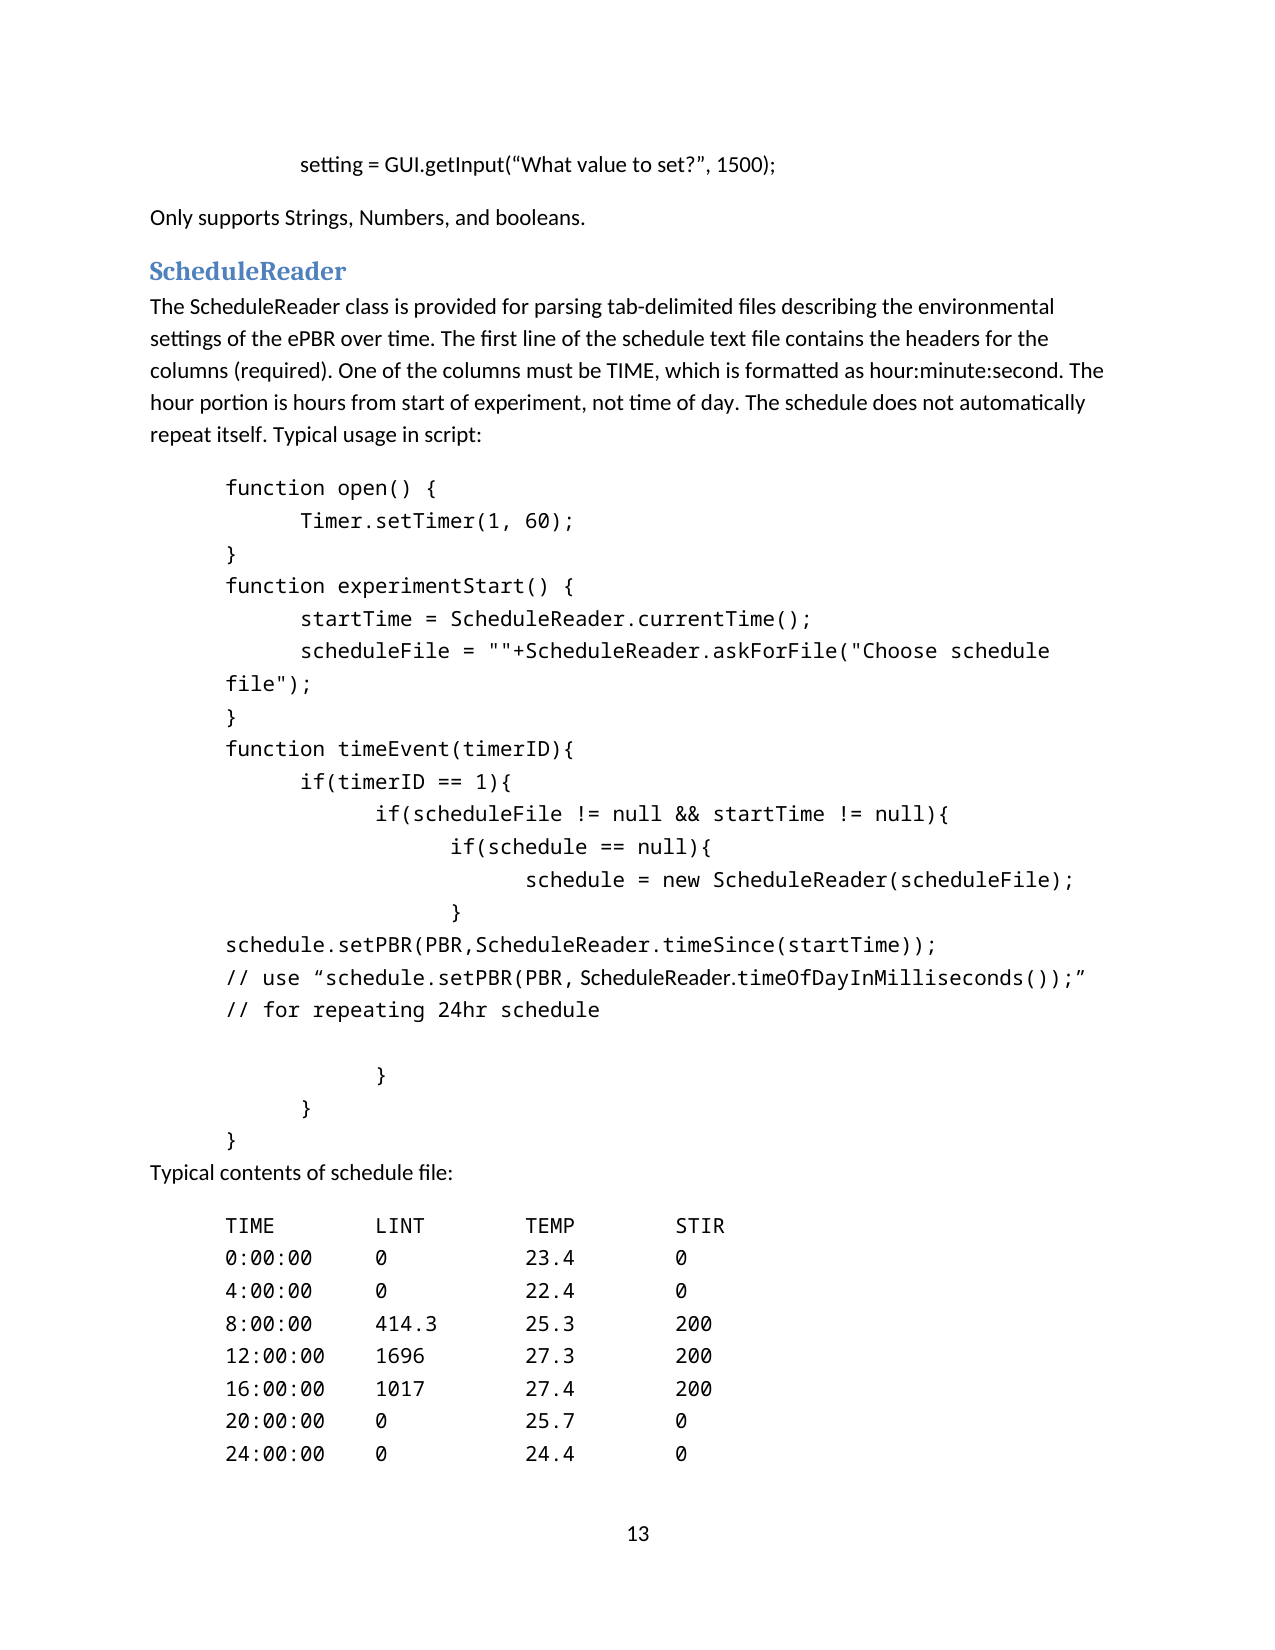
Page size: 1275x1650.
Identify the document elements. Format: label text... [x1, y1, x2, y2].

text // for repeating 24hr schedule [225, 995, 1125, 1024]
text if(timerID == 1){ [225, 767, 1125, 795]
text // use “schedule.setPBR(PBR, ScheduleReader.timeOfDayInMilliseconds());” [225, 963, 1125, 991]
text schedule.setPBR(PBR,ScheduleReader.timeSince(startTime)); [225, 930, 1125, 958]
text 20:00:00 0 25.7 0 [225, 1406, 1125, 1435]
text Only supports Strings, Numbers, and booleans. [150, 203, 1125, 231]
text function experimentStart() { [225, 571, 1125, 600]
subtitle ScheduleReader [150, 256, 1125, 287]
text } [225, 897, 1125, 926]
text Typical contents of schedule file: [150, 1158, 1125, 1186]
text } [225, 702, 1125, 730]
text if(schedule == null){ [225, 832, 1125, 861]
text } [225, 1125, 1125, 1154]
text 12:00:00 1696 27.3 200 [225, 1341, 1125, 1370]
text 8:00:00 414.3 25.3 200 [225, 1309, 1125, 1337]
text scheduleFile = ""+ScheduleReader.askForFile("Choose schedule file"); [225, 637, 1125, 698]
text } [225, 539, 1125, 567]
text schedule = new ScheduleReader(scheduleFile); [225, 865, 1125, 893]
text TIME LINT TEMP STIR [225, 1211, 1125, 1239]
text } [225, 1060, 1125, 1088]
text if(scheduleFile != null && startTime != null){ [225, 799, 1125, 828]
text setting = GUI.getInput(“What value to set?”, 1500); [150, 150, 1125, 178]
text 0:00:00 0 23.4 0 [225, 1243, 1125, 1272]
text 24:00:00 0 24.4 0 [225, 1439, 1125, 1467]
text The ScheduleReader class is provided for parsing tab-delimited files describing the environmental settings of the ePBR over time. The first line of the schedule text file contains the headers for the columns (required). One of the columns must be TIME, which is formatted as hour:minute:second. The hour portion is hours from start of experiment, not time of day. The schedule does not automatically repeat itself. Typical usage in script: [150, 292, 1125, 448]
text 16:00:00 1017 27.4 200 [225, 1374, 1125, 1402]
text function timeEvent(timerID){ [225, 734, 1125, 763]
text 4:00:00 0 22.4 0 [225, 1276, 1125, 1304]
text } [225, 1093, 1125, 1121]
text function open() { [225, 473, 1125, 502]
text Timer.setTimer(1, 60); [225, 506, 1125, 534]
text startTime = ScheduleReader.currentTime(); [225, 604, 1125, 632]
